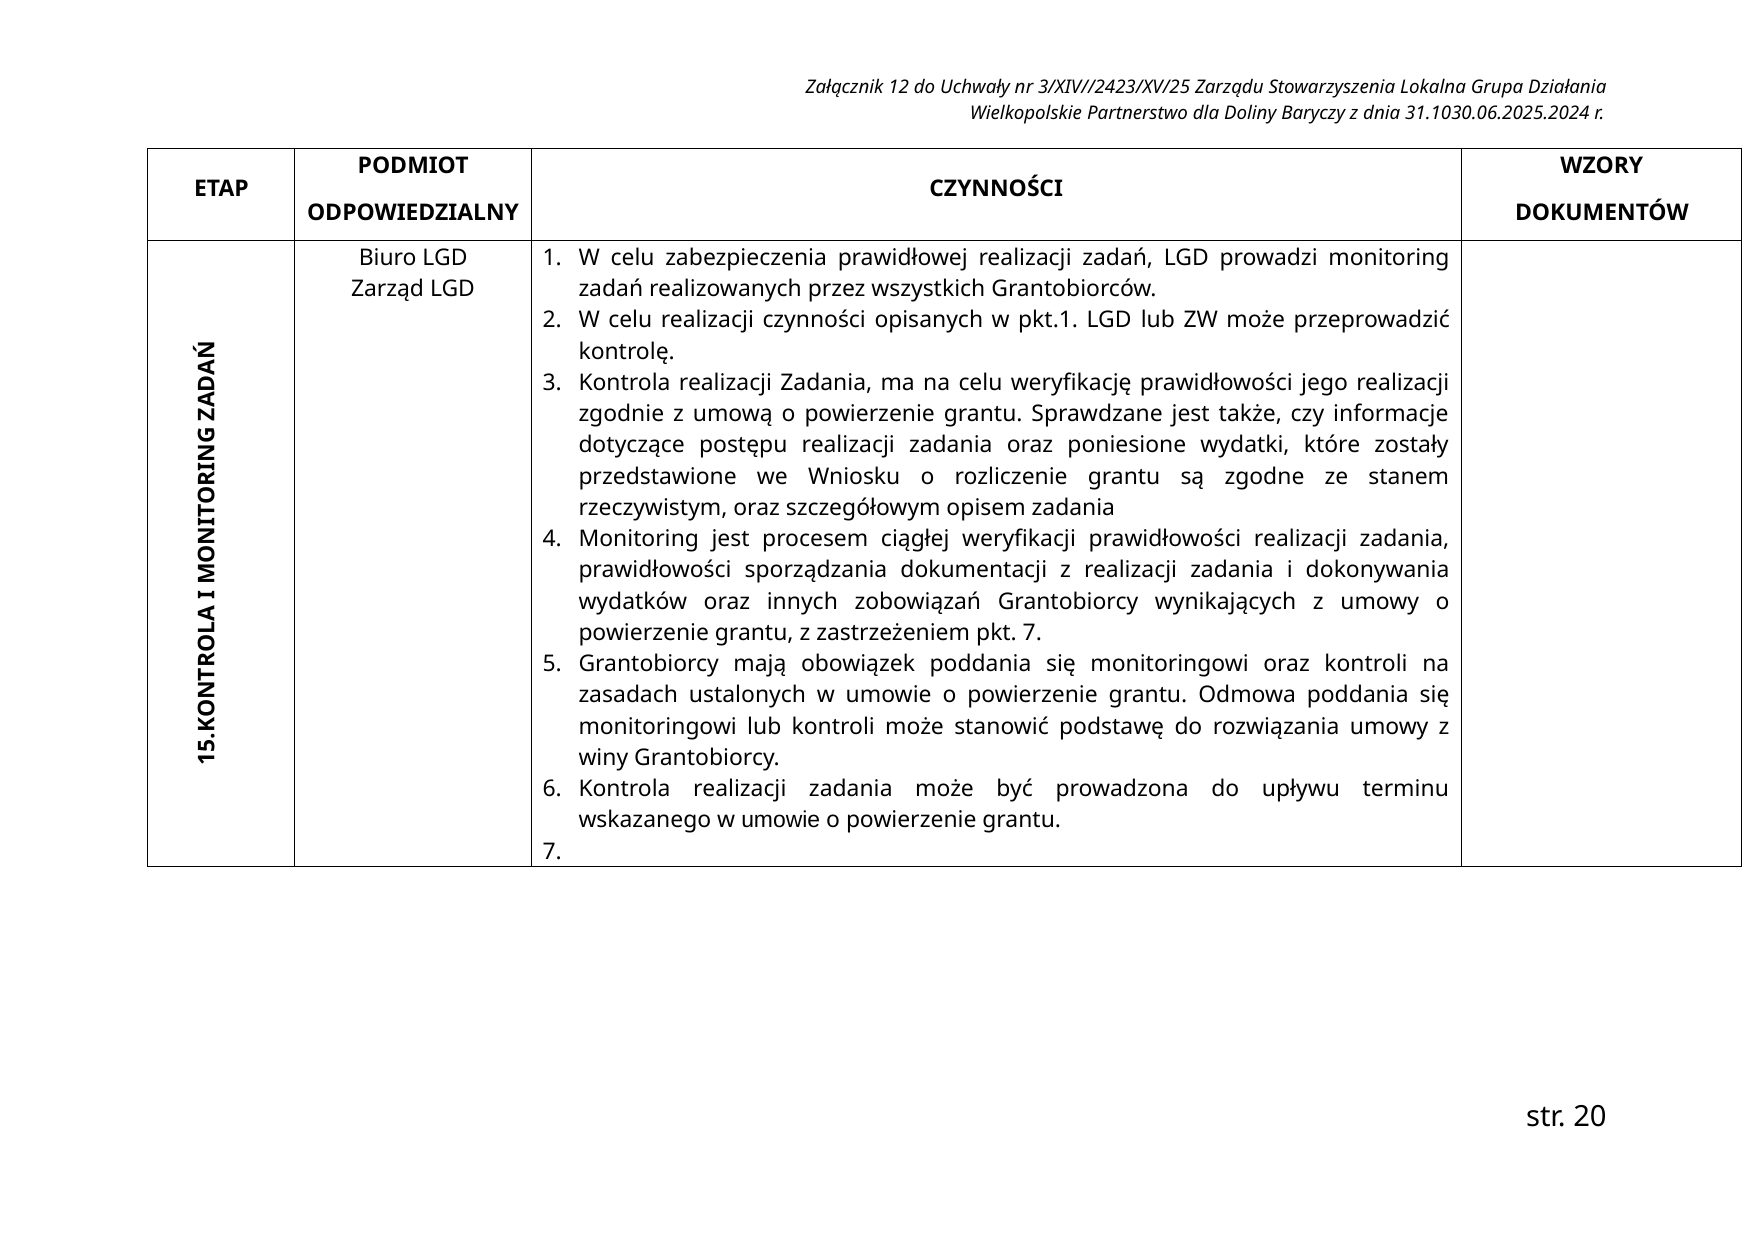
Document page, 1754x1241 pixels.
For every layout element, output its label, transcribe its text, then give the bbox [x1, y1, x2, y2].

table_cell Biuro LGD Zarząd LGD [295, 241, 531, 866]
table_header CZYNNOŚCI [532, 149, 1461, 240]
table_header PODMIOT ODPOWIEDZIALNY [295, 149, 531, 240]
table_cell [1462, 241, 1741, 866]
table_cell 15.KONTROLA I MONITORING ZADAŃ [148, 241, 294, 866]
table_cell W celu zabezpieczenia prawidłowej realizacji zadań, LGD prowadzi monitoring zadań realizowanych przez wszystkich Grantobiorców. W celu realizacji czynności opisanych w pkt.1. LGD lub ZW może przeprowadzić kontrolę. Kontrola realizacji Zadania, ma na celu weryfikację prawidłowości jego realizacji zgodnie z umową o powierzenie grantu. Sprawdzane jest także, czy informacje dotyczące postępu realizacji zadania oraz poniesione wydatki, które zostały przedstawione we Wniosku o rozliczenie grantu są zgodne ze stanem rzeczywistym, oraz szczegółowym opisem zadania Monitoring jest procesem ciągłej weryfikacji prawidłowości realizacji zadania, prawidłowości sporządzania dokumentacji z realizacji zadania i dokonywania wydatków oraz innych zobowiązań Grantobiorcy wynikających z umowy o powierzenie grantu, z zastrzeżeniem pkt. 7. Grantobiorcy mają obowiązek poddania się monitoringowi oraz kontroli na zasadach ustalonych w umowie o powierzenie grantu. Odmowa poddania się monitoringowi lub kontroli może stanowić podstawę do rozwiązania umowy z winy Grantobiorcy. Kontrola realizacji zadania może być prowadzona do upływu terminu wskazanego w umowie o powierzenie grantu. [532, 241, 1461, 866]
table_header ETAP [148, 149, 294, 240]
table_header WZORY DOKUMENTÓW [1462, 149, 1741, 240]
